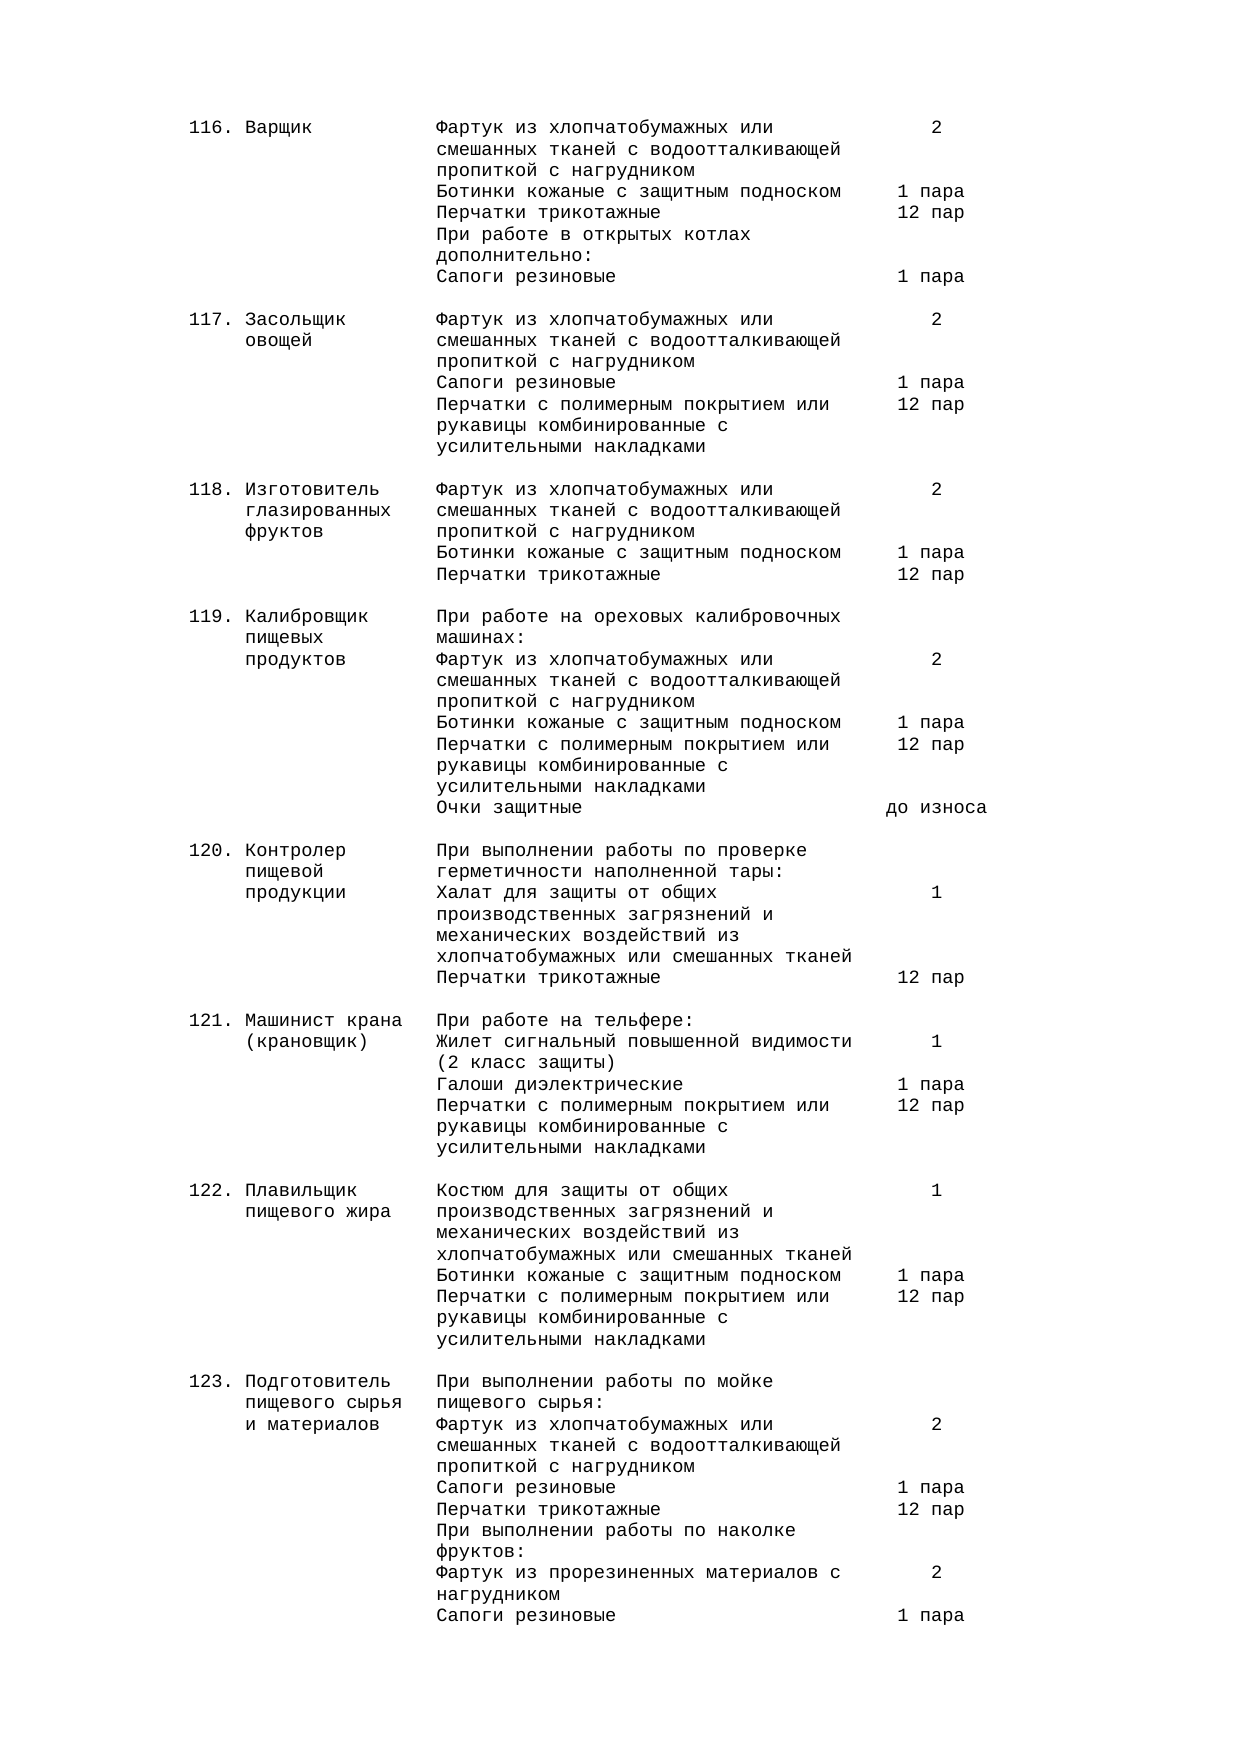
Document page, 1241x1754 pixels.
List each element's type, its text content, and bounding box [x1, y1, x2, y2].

text Перчатки с полимерным покрытием или 12 пар [177, 734, 1152, 756]
text рукавицы комбинированные с [177, 756, 1152, 777]
text 122. Плавильщик Костюм для защиты от общих 1 [177, 1181, 1152, 1202]
text Сапоги резиновые 1 пара [177, 1478, 1152, 1499]
text дополнительно: [177, 246, 1152, 267]
text (2 класс защиты) [177, 1053, 1152, 1074]
text рукавицы комбинированные с [177, 1308, 1152, 1329]
text Сапоги резиновые 1 пара [177, 1606, 1152, 1627]
text рукавицы комбинированные с [177, 1117, 1152, 1138]
text пропиткой с нагрудником [177, 352, 1152, 373]
text 119. Калибровщик При работе на ореховых калибровочных [177, 607, 1152, 628]
text Сапоги резиновые 1 пара [177, 267, 1152, 288]
text овощей смешанных тканей с водоотталкивающей [177, 331, 1152, 352]
text Ботинки кожаные с защитным подноском 1 пара [177, 543, 1152, 564]
text фруктов пропиткой с нагрудником [177, 522, 1152, 543]
text Галоши диэлектрические 1 пара [177, 1074, 1152, 1096]
text пропиткой с нагрудником [177, 692, 1152, 713]
text производственных загрязнений и [177, 904, 1152, 926]
text Ботинки кожаные с защитным подноском 1 пара [177, 713, 1152, 734]
text усилительными накладками [177, 1329, 1152, 1351]
text (крановщик) Жилет сигнальный повышенной видимости 1 [177, 1032, 1152, 1053]
text смешанных тканей с водоотталкивающей [177, 671, 1152, 692]
text фруктов: [177, 1542, 1152, 1563]
text Перчатки трикотажные 12 пар [177, 968, 1152, 989]
text При работе в открытых котлах [177, 224, 1152, 246]
text пищевых машинах: [177, 628, 1152, 649]
text смешанных тканей с водоотталкивающей [177, 1436, 1152, 1457]
text продуктов Фартук из хлопчатобумажных или 2 [177, 649, 1152, 671]
text Ботинки кожаные с защитным подноском 1 пара [177, 1266, 1152, 1287]
text механических воздействий из [177, 926, 1152, 947]
text Сапоги резиновые 1 пара [177, 373, 1152, 394]
text глазированных смешанных тканей с водоотталкивающей [177, 501, 1152, 522]
text механических воздействий из [177, 1223, 1152, 1244]
text рукавицы комбинированные с [177, 416, 1152, 437]
text пищевой герметичности наполненной тары: [177, 862, 1152, 883]
text 121. Машинист крана При работе на тельфере: [177, 1011, 1152, 1032]
text Фартук из прорезиненных материалов с 2 [177, 1563, 1152, 1584]
text и материалов Фартук из хлопчатобумажных или 2 [177, 1414, 1152, 1436]
text пищевого сырья пищевого сырья: [177, 1393, 1152, 1414]
text усилительными накладками [177, 777, 1152, 798]
text пищевого жира производственных загрязнений и [177, 1202, 1152, 1223]
text хлопчатобумажных или смешанных тканей [177, 1244, 1152, 1266]
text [177, 182, 1152, 203]
text 116. Варщик Фартук из хлопчатобумажных или 2 [177, 118, 1152, 139]
text продукции Халат для защиты от общих 1 [177, 883, 1152, 904]
text 118. Изготовитель Фартук из хлопчатобумажных или 2 [177, 479, 1152, 501]
text смешанных тканей с водоотталкивающей [177, 139, 1152, 161]
text Перчатки трикотажные 12 пар [177, 1499, 1152, 1521]
text пропиткой с нагрудником [177, 1457, 1152, 1478]
text Перчатки с полимерным покрытием или 12 пар [177, 1287, 1152, 1308]
text 123. Подготовитель При выполнении работы по мойке [177, 1372, 1152, 1393]
text Перчатки с полимерным покрытием или 12 пар [177, 394, 1152, 416]
text пропиткой с нагрудником [177, 161, 1152, 182]
text усилительными накладками [177, 437, 1152, 458]
text Перчатки с полимерным покрытием или 12 пар [177, 1096, 1152, 1117]
text нагрудником [177, 1584, 1152, 1606]
text усилительными накладками [177, 1138, 1152, 1159]
text хлопчатобумажных или смешанных тканей [177, 947, 1152, 968]
text Перчатки трикотажные 12 пар [177, 564, 1152, 586]
text Очки защитные до износа [177, 798, 1152, 819]
text Перчатки трикотажные 12 пар [177, 203, 1152, 224]
text 117. Засольщик Фартук из хлопчатобумажных или 2 [177, 309, 1152, 331]
text При выполнении работы по наколке [177, 1521, 1152, 1542]
text 120. Контролер При выполнении работы по проверке [177, 841, 1152, 862]
